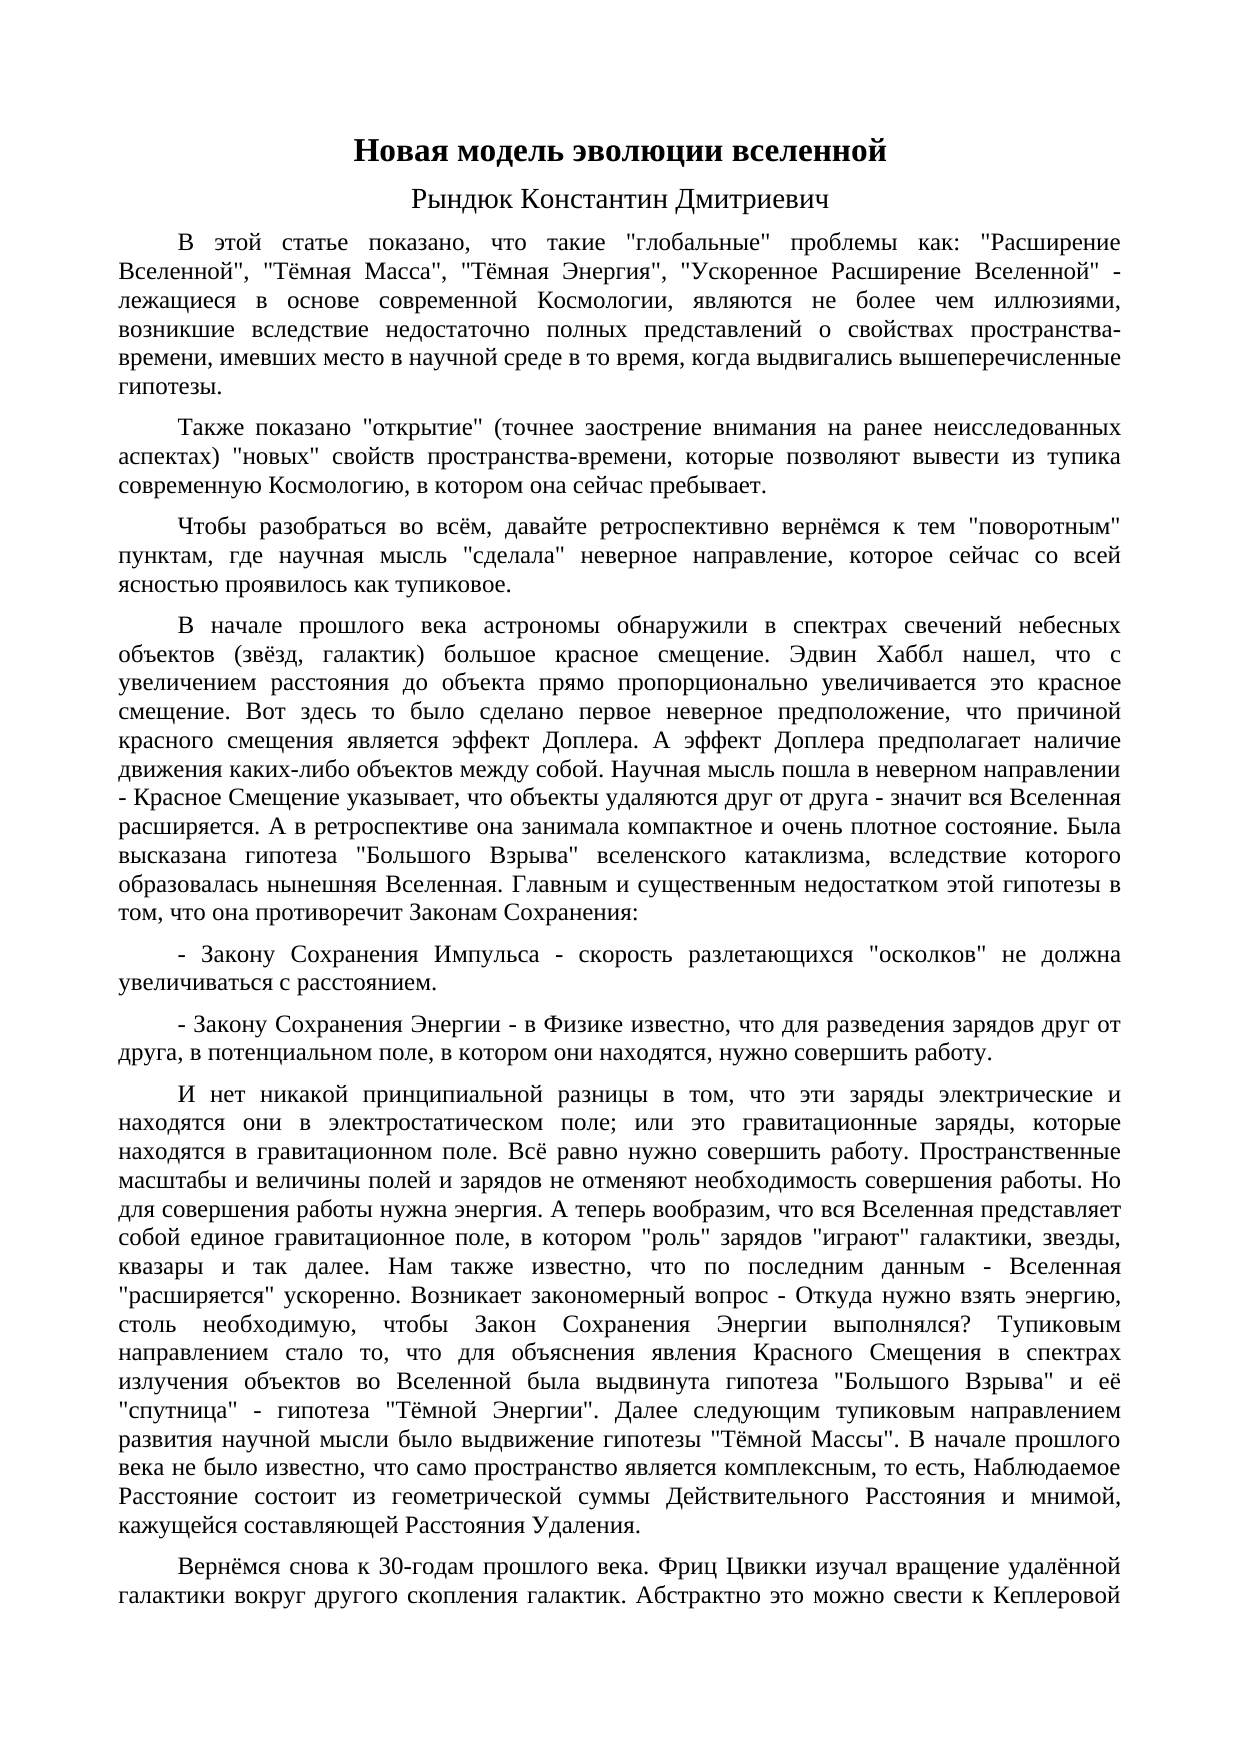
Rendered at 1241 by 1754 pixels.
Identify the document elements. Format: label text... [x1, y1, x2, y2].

text Чтобы разобраться во всём, давайте ретроспективно вернёмся к тем "поворотным" пунктам, где научная мысль "сделала" неверное направление, которое сейчас со всей ясностью проявилось как тупиковое. [118, 511, 1122, 597]
text И нет никакой принципиальной разницы в том, что эти заряды электрические и находятся они в электростатическом поле; или это гравитационные заряды, которые находятся в гравитационном поле. Всё равно нужно совершить работу. Пространственные масштабы и величины полей и зарядов не отменяют необходимость совершения работы. Но для совершения работы нужна энергия. А теперь вообразим, что вся Вселенная представляет собой единое гравитационное поле, в котором "роль" зарядов "играют" галактики, звезды, квазары и так далее. Нам также известно, что по последним данным - Вселенная "расширяется" ускоренно. Возникает закономерный вопрос - Откуда нужно взять энергию, столь необходимую, чтобы Закон Сохранения Энергии выполнялся? Тупиковым направлением стало то, что для объяснения явления Красного Смещения в спектрах излучения объектов во Вселенной была выдвинута гипотеза "Большого Взрыва" и её "спутница" - гипотеза "Тёмной Энергии". Далее следующим тупиковым направлением развития научной мысли было выдвижение гипотезы "Тёмной Массы". В начале прошлого века не было известно, что само пространство является комплексным, то есть, Наблюдаемое Расстояние состоит из геометрической суммы Действительного Расстояния и мнимой, кажущейся составляющей Расстояния Удаления. [118, 1079, 1122, 1539]
text - Закону Сохранения Энергии - в Физике известно, что для разведения зарядов друг от друга, в потенциальном поле, в котором они находятся, нужно совершить работу. [118, 1009, 1122, 1066]
text В этой статье показано, что такие "глобальные" проблемы как: "Расширение Вселенной", "Тёмная Масса", "Тёмная Энергия", "Ускоренное Расширение Вселенной" - лежащиеся в основе современной Космологии, являются не более чем иллюзиями, возникшие вследствие недостаточно полных представлений о свойствах пространства-времени, имевших место в научной среде в то время, когда выдвигались вышеперечисленные гипотезы. [118, 227, 1122, 400]
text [118, 1551, 1122, 1609]
text Также показано "открытие" (точнее заострение внимания на ранее неисследованных аспектах) "новых" свойств пространства-времени, которые позволяют вывести из тупика современную Космологию, в котором она сейчас пребывает. [118, 412, 1122, 499]
text Новая модель эволюции вселенной [118, 131, 1122, 169]
text - Закону Сохранения Импульса - скорость разлетающихся "осколков" не должна увеличиваться с расстоянием. [118, 939, 1122, 996]
text Рындюк Константин Дмитриевич [118, 181, 1122, 215]
text В начале прошлого века астрономы обнаружили в спектрах свечений небесных объектов (звёзд, галактик) большое красное смещение. Эдвин Хаббл нашел, что с увеличением расстояния до объекта прямо пропорционально увеличивается это красное смещение. Вот здесь то было сделано первое неверное предположение, что причиной красного смещения является эффект Доплера. А эффект Доплера предполагает наличие движения каких-либо объектов между собой. Научная мысль пошла в неверном направлении - Красное Смещение указывает, что объекты удаляются друг от друга - значит вся Вселенная расширяется. А в ретроспективе она занимала компактное и очень плотное состояние. Была высказана гипотеза "Большого Взрыва" вселенского катаклизма, вследствие которого образовалась нынешняя Вселенная. Главным и существенным недостатком этой гипотезы в том, что она противоречит Законам Сохранения: [118, 610, 1122, 926]
